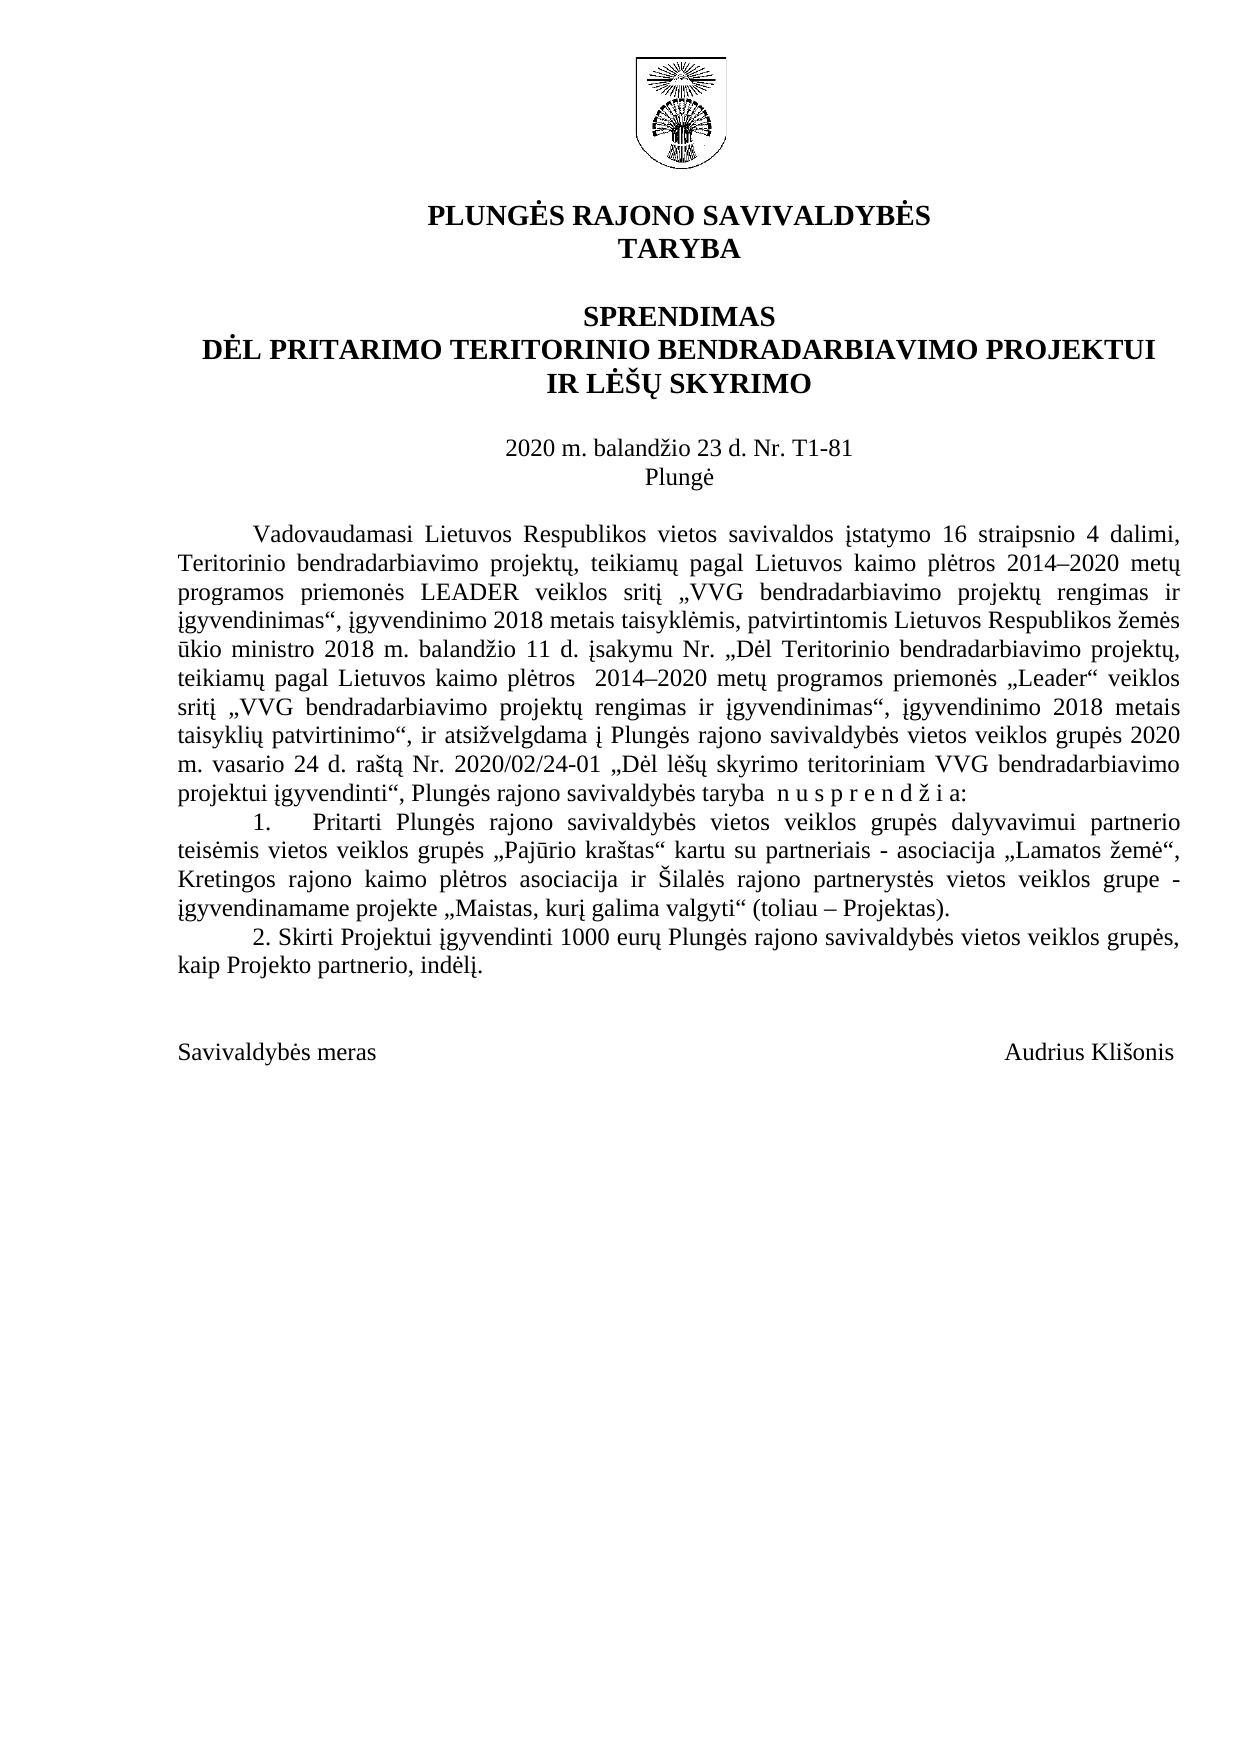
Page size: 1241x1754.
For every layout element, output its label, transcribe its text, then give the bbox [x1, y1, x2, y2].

text SPRENDIMAS [177, 299, 1181, 332]
text DĖL PRITARIMO TERITORINIO BENDRADARBIAVIMO PROJEKTUI [177, 332, 1181, 366]
text 2020 m. balandžio 23 d. Nr. T1-81 [177, 433, 1181, 462]
text Savivaldybės meras Audrius Klišonis [177, 1037, 1181, 1065]
text PLUNGĖS RAJONO SAVIVALDYBĖS [177, 89, 1181, 232]
list Pritarti Plungės rajono savivaldybės vietos veiklos grupės dalyvavimui partnerio teisėmis vietos veiklos grupės „Pajūrio kraštas“ kartu su partneriais - asociacija „Lamatos žemė“, Kretingos rajono kaimo plėtros asociacija ir Šilalės rajono partnerystės vietos veiklos grupe - įgyvendinamame projekte „Maistas, kurį galima valgyti“ (toliau – Projektas). [177, 807, 1181, 922]
text TARYBA [177, 232, 1181, 265]
picture [635, 57, 727, 89]
text Vadovaudamasi Lietuvos Respublikos vietos savivaldos įstatymo 16 straipsnio 4 dalimi, Teritorinio bendradarbiavimo projektų, teikiamų pagal Lietuvos kaimo plėtros 2014–2020 metų programos priemonės LEADER veiklos sritį „VVG bendradarbiavimo projektų rengimas ir įgyvendinimas“, įgyvendinimo 2018 metais taisyklėmis, patvirtintomis Lietuvos Respublikos žemės ūkio ministro 2018 m. balandžio 11 d. įsakymu Nr. „Dėl Teritorinio bendradarbiavimo projektų, teikiamų pagal Lietuvos kaimo plėtros 2014–2020 metų programos priemonės „Leader“ veiklos sritį „VVG bendradarbiavimo projektų rengimas ir įgyvendinimas“, įgyvendinimo 2018 metais taisyklių patvirtinimo“, ir atsižvelgdama į Plungės rajono savivaldybės vietos veiklos grupės 2020 m. vasario 24 d. raštą Nr. 2020/02/24-01 „Dėl lėšų skyrimo teritoriniam VVG bendradarbiavimo projektui įgyvendinti“, Plungės rajono savivaldybės taryba n u s p r e n d ž i a: [177, 720, 1181, 807]
text IR LĖŠŲ SKYRIMO [177, 366, 1181, 399]
text 2. Skirti Projektui įgyvendinti 1000 eurų Plungės rajono savivaldybės vietos veiklos grupės, kaip Projekto partnerio, indėlį. [177, 922, 1181, 979]
text Plungė [177, 462, 1181, 490]
